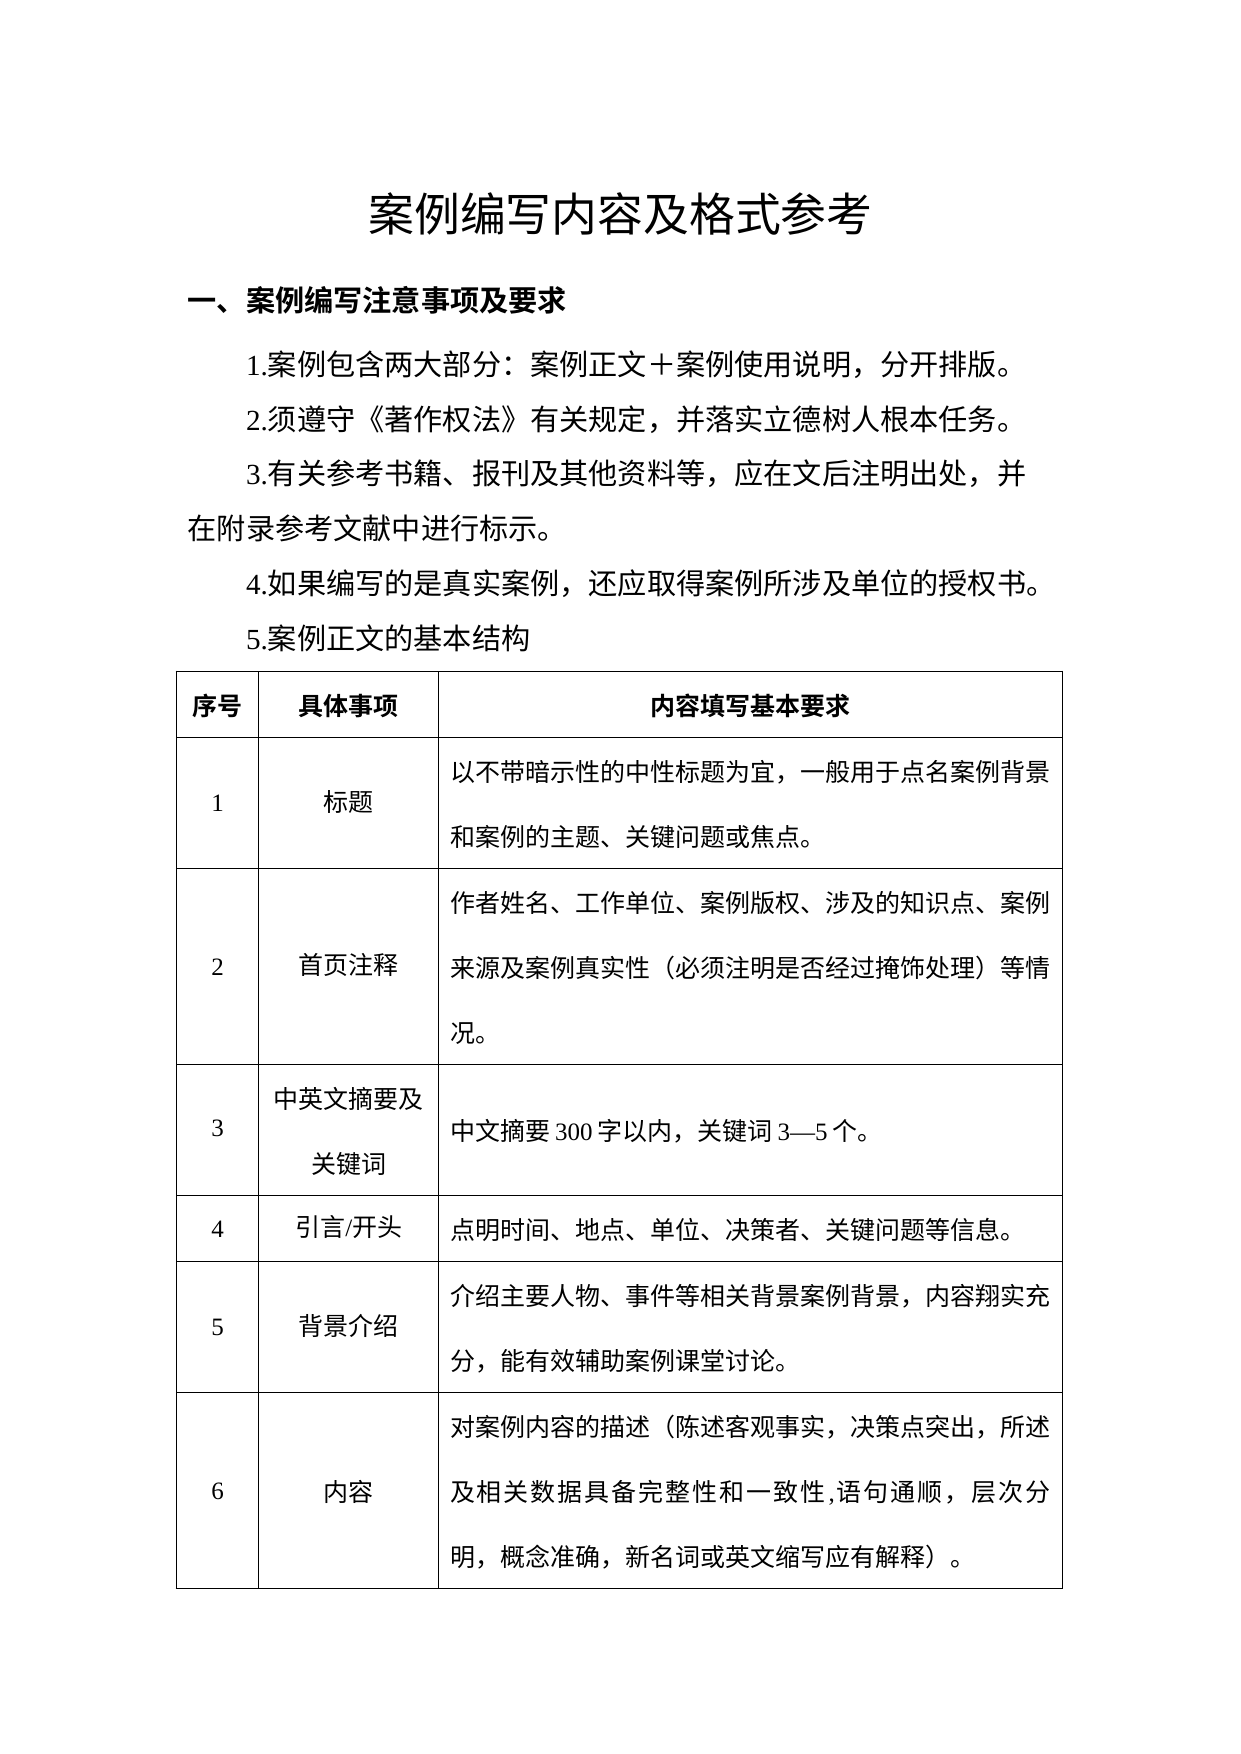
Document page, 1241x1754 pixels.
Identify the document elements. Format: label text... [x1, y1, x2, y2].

table_cell 内容 [259, 1393, 438, 1588]
table_cell 以不带暗示性的中性标题为宜，一般用于点名案例背景和案例的主题、关键问题或焦点。 [439, 738, 1062, 868]
table_cell 标题 [259, 738, 438, 868]
table_header 序号 [177, 672, 258, 737]
text 3.有关参考书籍、报刊及其他资料等，应在文后注明出处，并在附录参考文献中进行标示。 [187, 451, 1053, 548]
text 1.案例包含两大部分：案例正文＋案例使用说明，分开排版。 [187, 341, 1053, 383]
table_cell 点明时间、地点、单位、决策者、关键问题等信息。 [439, 1196, 1062, 1261]
text 4.如果编写的是真实案例，还应取得案例所涉及单位的授权书。 [187, 561, 1053, 603]
table_cell 中文摘要300字以内，关键词3—5个。 [439, 1065, 1062, 1195]
table_cell 背景介绍 [259, 1262, 438, 1392]
text 2.须遵守《著作权法》有关规定，并落实立德树人根本任务。 [187, 396, 1053, 438]
table_header 具体事项 [259, 672, 438, 737]
table_cell 3 [177, 1065, 258, 1195]
table_cell 6 [177, 1393, 258, 1588]
table_header 内容填写基本要求 [439, 672, 1062, 737]
table_cell 作者姓名、工作单位、案例版权、涉及的知识点、案例来源及案例真实性（必须注明是否经过掩饰处理）等情况。 [439, 869, 1062, 1064]
table_cell 5 [177, 1262, 258, 1392]
table_cell 介绍主要人物、事件等相关背景案例背景，内容翔实充分，能有效辅助案例课堂讨论。 [439, 1262, 1062, 1392]
text 一、案例编写注意事项及要求 [187, 278, 1053, 320]
table_cell 引言/开头 [259, 1196, 438, 1261]
table_cell 对案例内容的描述（陈述客观事实，决策点突出，所述及相关数据具备完整性和一致性,语句通顺，层次分明，概念准确，新名词或英文缩写应有解释）。 [439, 1393, 1062, 1588]
table_cell 4 [177, 1196, 258, 1261]
table_cell 首页注释 [259, 869, 438, 1064]
text 5.案例正文的基本结构 [187, 616, 1053, 658]
table_cell 1 [177, 738, 258, 868]
table_cell 2 [177, 869, 258, 1064]
text 案例编写内容及格式参考 [187, 178, 1053, 244]
table_cell 中英文摘要及关键词 [259, 1065, 438, 1195]
